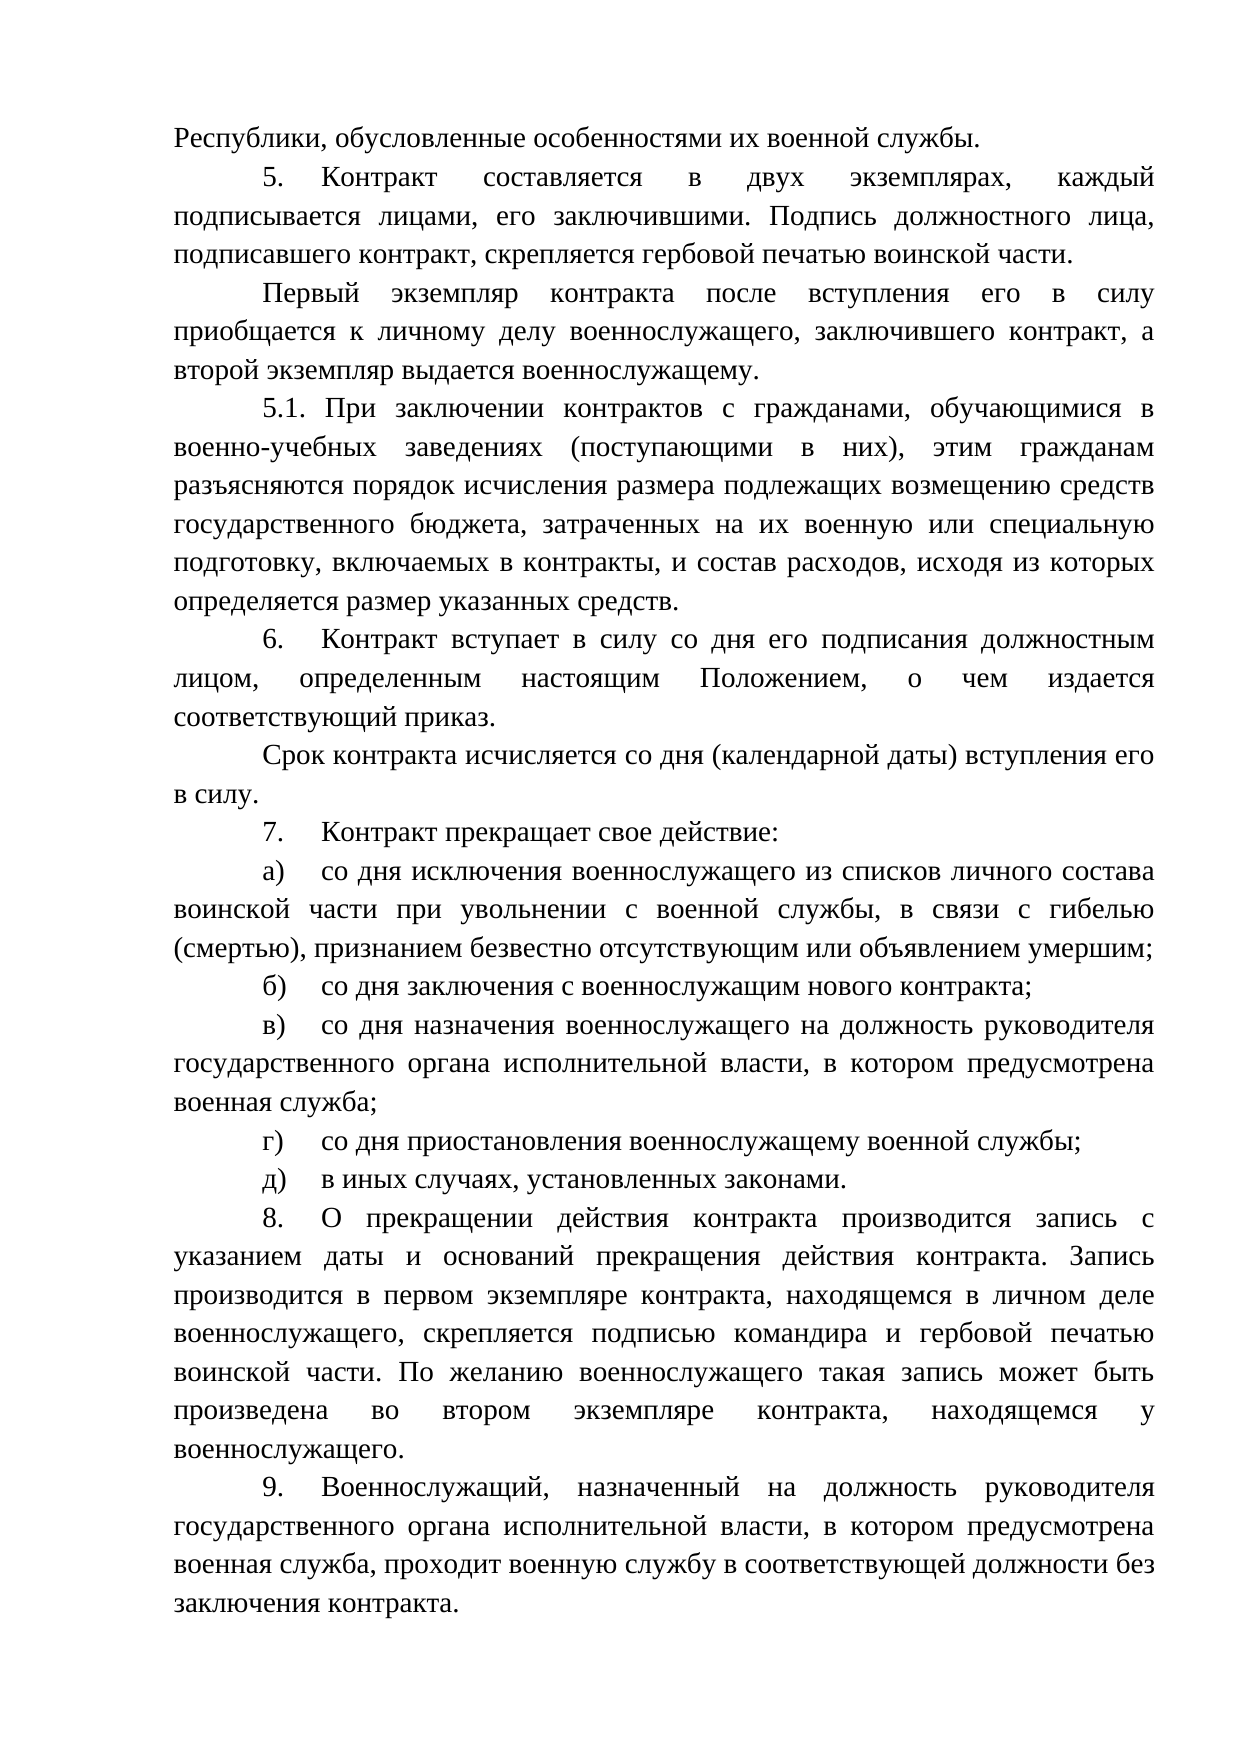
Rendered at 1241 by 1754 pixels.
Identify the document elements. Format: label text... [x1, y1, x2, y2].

text г) со дня приостановления военнослужащему военной службы; [173, 1123, 1156, 1156]
list Контракт вступает в силу со дня его подписания должностным лицом, определенным настоящим Положением, о чем издается соответствующий приказ. [173, 622, 1156, 732]
list Контракт составляется в двух экземплярах, каждый подписывается лицами, его заключившими. Подпись должностного лица, подписавшего контракт, скрепляется гербовой печатью воинской части. [173, 159, 1156, 270]
text а) со дня исключения военнослужащего из списков личного состава воинской части при увольнении с военной службы, в связи с гибелью (смертью), признанием безвестно отсутствующим или объявлением умершим; [173, 853, 1156, 963]
list Военнослужащий, назначенный на должность руководителя государственного органа исполнительной власти, в котором предусмотрена военная служба, проходит военную службу в соответствующей должности без заключения контракта. [173, 1469, 1156, 1619]
text Первый экземпляр контракта после вступления его в силу приобщается к личному делу военнослужащего, заключившего контракт, а второй экземпляр выдается военнослужащему. [173, 275, 1156, 385]
text в) со дня назначения военнослужащего на должность руководителя государственного органа исполнительной власти, в котором предусмотрена военная служба; [173, 1007, 1156, 1118]
list О прекращении действия контракта производится запись с указанием даты и оснований прекращения действия контракта. Запись производится в первом экземпляре контракта, находящемся в личном деле военнослужащего, скрепляется подписью командира и гербовой печатью воинской части. По желанию военнослужащего такая запись может быть произведена во втором экземпляре контракта, находящемся у военнослужащего. [173, 1200, 1156, 1464]
text Срок контракта исчисляется со дня (календарной даты) вступления его в силу. [173, 737, 1156, 809]
text 5.1. При заключении контрактов с гражданами, обучающимися в военно-учебных заведениях (поступающими в них), этим гражданам разъясняются порядок исчисления размера подлежащих возмещению средств государственного бюджета, затраченных на их военную или специальную подготовку, включаемых в контракты, и состав расходов, исходя из которых определяется размер указанных средств. [173, 390, 1156, 617]
text б) со дня заключения с военнослужащим нового контракта; [173, 968, 1156, 1002]
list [173, 121, 1156, 154]
text д) в иных случаях, установленных законами. [173, 1161, 1156, 1195]
list Контракт прекращает свое действие: [173, 814, 1156, 848]
